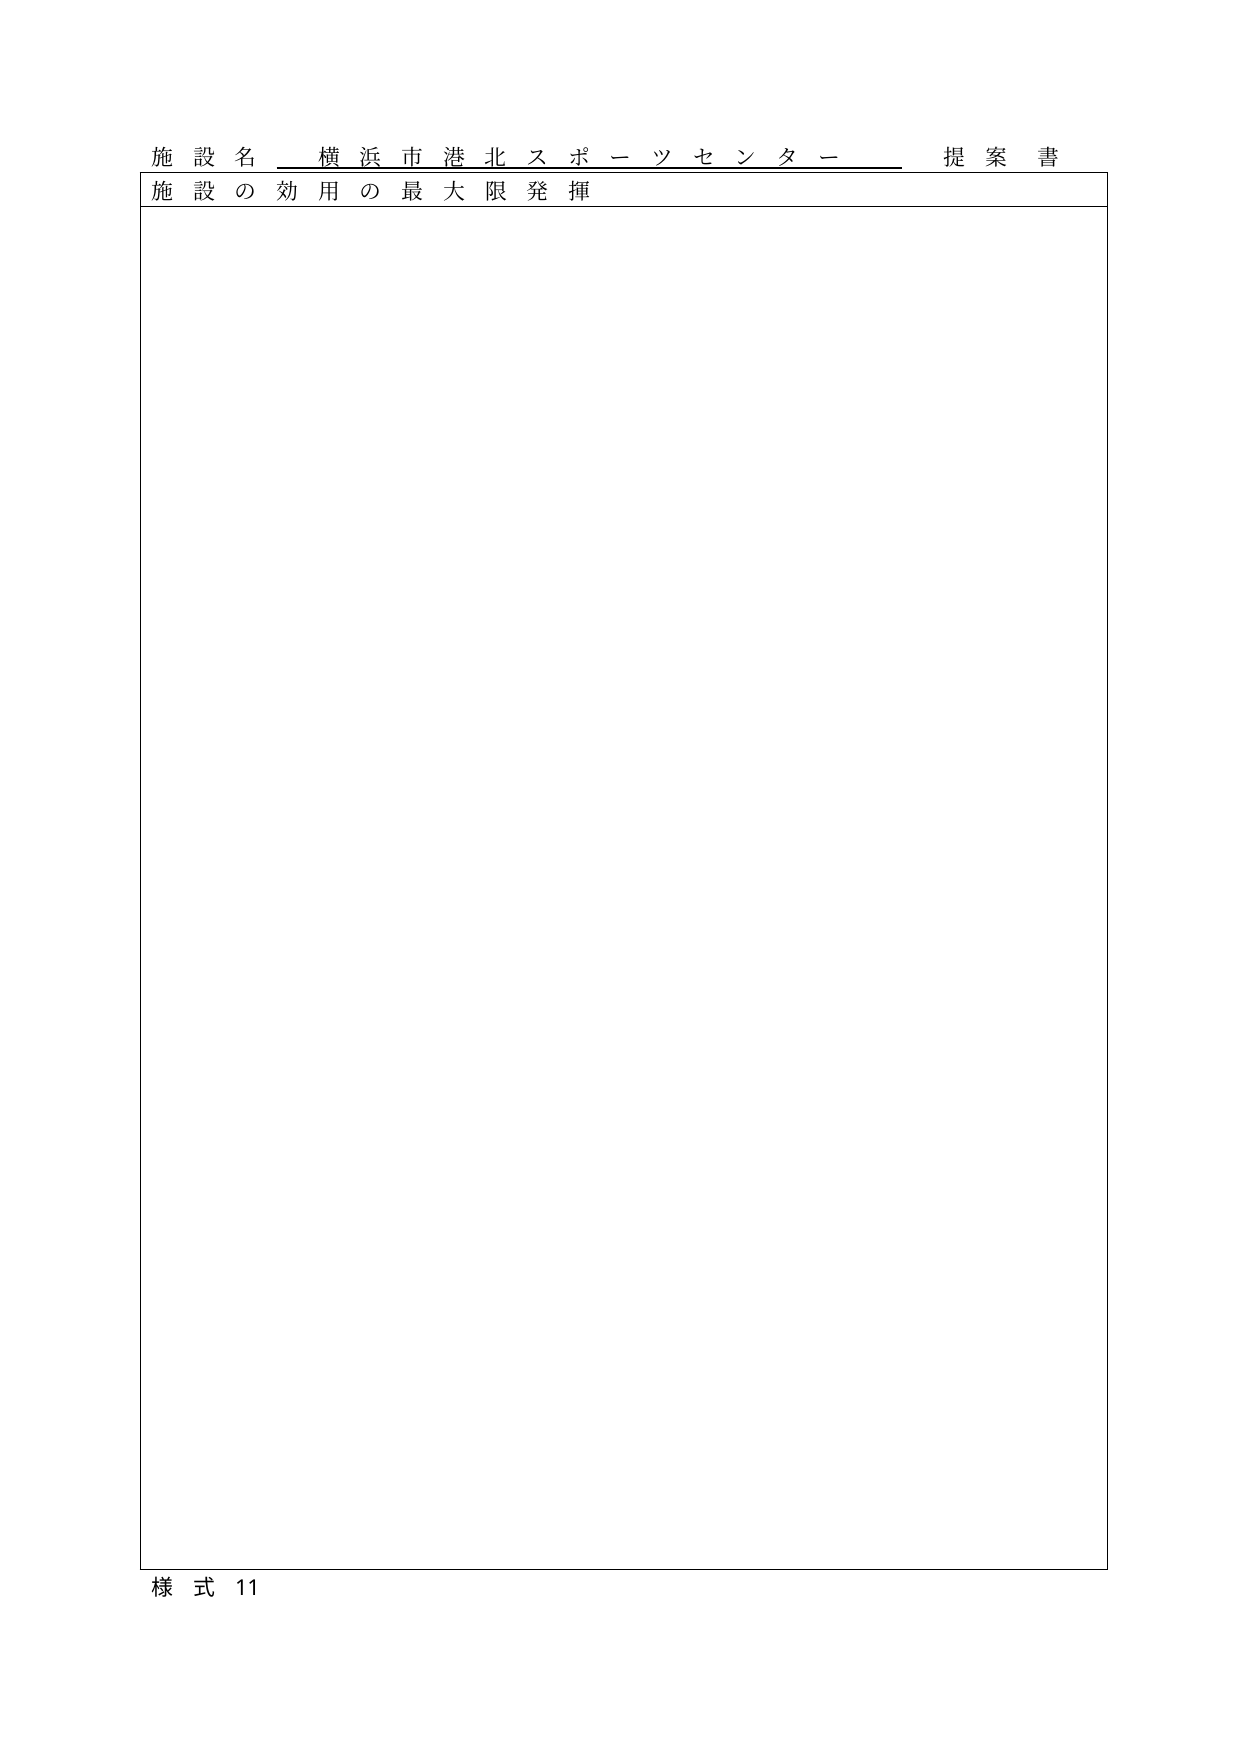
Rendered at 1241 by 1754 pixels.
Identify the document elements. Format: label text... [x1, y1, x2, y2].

table_header 施設の効用の最大限発揮 [141, 173, 1107, 206]
table_cell [141, 207, 1107, 1568]
text 様式11 [151, 1570, 1089, 1602]
text 施設名 横浜市港北スポーツセンター 提案書 [151, 139, 1089, 172]
